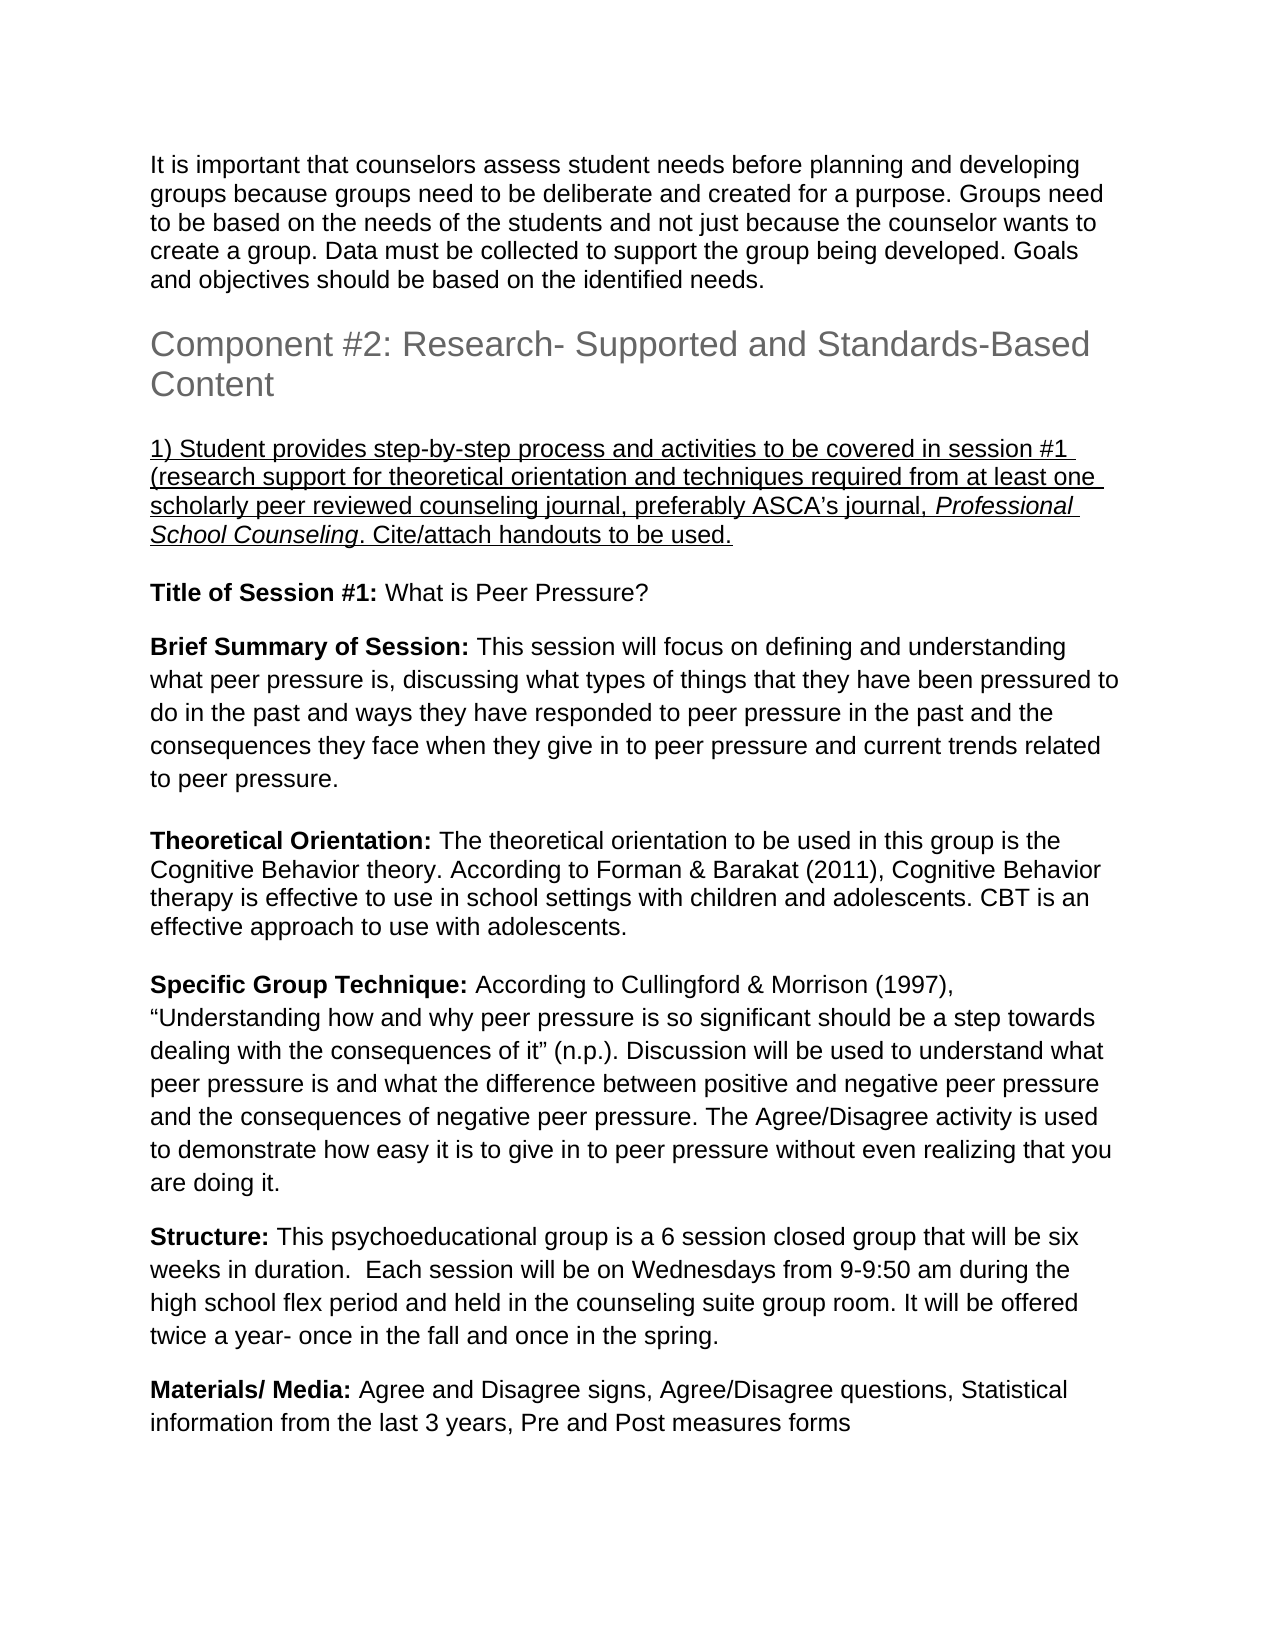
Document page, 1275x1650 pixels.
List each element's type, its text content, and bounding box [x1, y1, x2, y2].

text It is important that counselors assess student needs before planning and developing groups because groups need to be deliberate and created for a purpose. Groups need to be based on the needs of the students and not just because the counselor wants to create a group. Data must be collected to support the group being developed. Goals and objectives should be based on the identified needs. [150, 150, 1125, 294]
text Title of Session #1: What is Peer Pressure? [150, 578, 1125, 606]
text Brief Summary of Session: This session will focus on defining and understanding what peer pressure is, discussing what types of things that they have been pressured to do in the past and ways they have responded to peer pressure in the past and the consequences they face when they give in to peer pressure and current trends related to peer pressure. [150, 632, 1125, 792]
text Specific Group Technique: According to Cullingford & Morrison (1997), “Understanding how and why peer pressure is so significant should be a step towards dealing with the consequences of it” (n.p.). Discussion will be used to understand what peer pressure is and what the difference between positive and negative peer pressure and the consequences of negative peer pressure. The Agree/Disagree activity is used to demonstrate how easy it is to give in to peer pressure without even realizing that you are doing it. [150, 970, 1125, 1197]
text Component #2: Research- Supported and Standards-Based Content [150, 323, 1125, 404]
text Theoretical Orientation: The theoretical orientation to be used in this group is the Cognitive Behavior theory. According to Forman & Barakat (2011), Cognitive Behavior therapy is effective to use in school settings with children and adolescents. CBT is an effective approach to use with adolescents. [150, 826, 1125, 941]
text Materials/ Media: Agree and Disagree signs, Agree/Disagree questions, Statistical information from the last 3 years, Pre and Post measures forms [150, 1375, 1125, 1437]
text Structure: This psychoeducational group is a 6 session closed group that will be six weeks in duration. Each session will be on Wednesdays from 9-9:50 am during the high school flex period and held in the counseling suite group room. It will be offered twice a year- once in the fall and once in the spring. [150, 1222, 1125, 1350]
text 1) Student provides step-by-step process and activities to be covered in session #1 (research support for theoretical orientation and techniques required from at least one scholarly peer reviewed counseling journal, preferably ASCA’s journal, Professional School Counseling. Cite/attach handouts to be used. [150, 433, 1125, 548]
